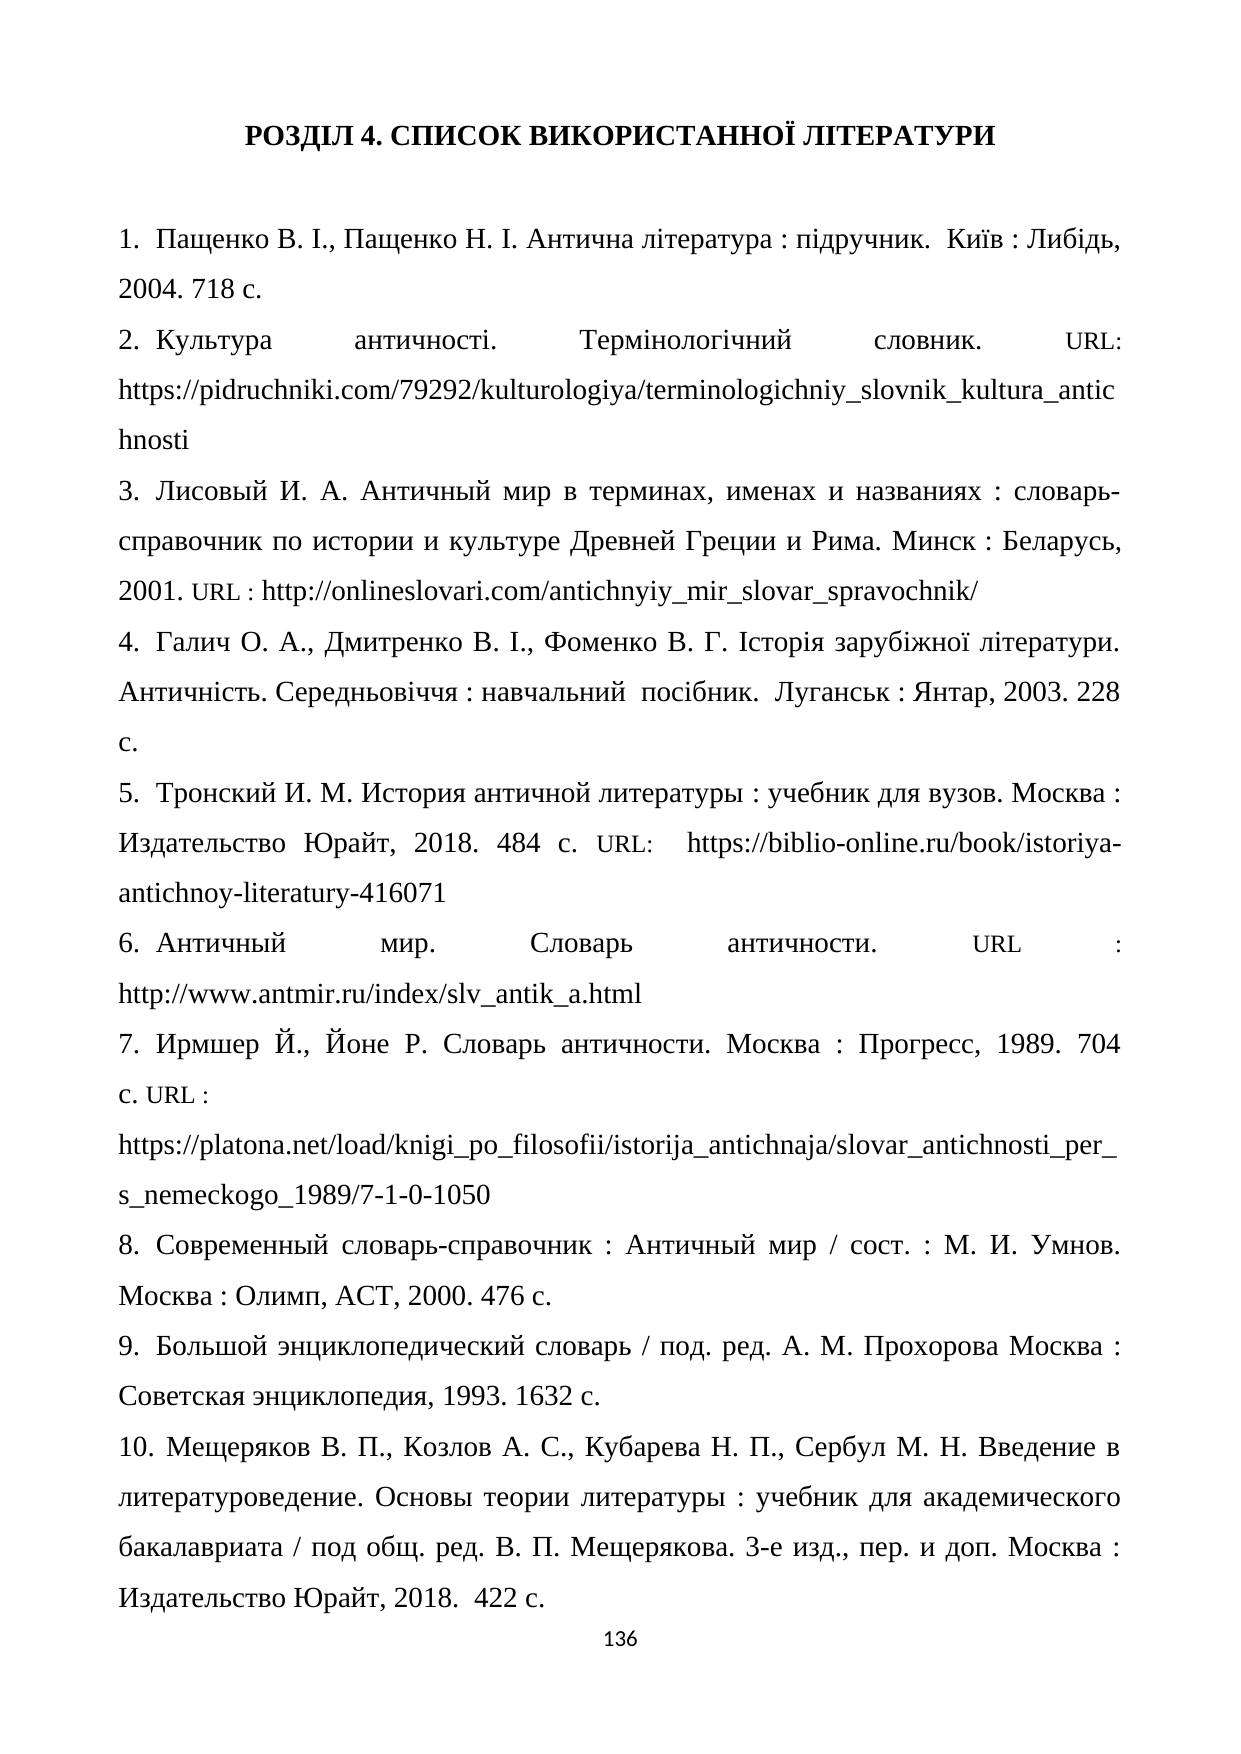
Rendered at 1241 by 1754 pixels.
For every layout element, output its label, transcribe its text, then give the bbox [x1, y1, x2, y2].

list Ирмшер Й., Йоне Р. Словарь античности. Москва : Прогресс, 1989. 704 с. URL : https://platona.net/load/knigi_po_filosofii/istorija_antichnaja/slovar_antichnosti_per_s_nemeckogo_1989/7-1-0-1050 [118, 1026, 1122, 1211]
list Мещеряков В. П., Козлов А. С., Кубарева Н. П., Сербул М. Н. Введение в литературоведение. Основы теории литературы : учебник для академического бакалавриата / под общ. ред. В. П. Мещерякова. 3-е изд., пер. и доп. Москва : Издательство Юрайт, 2018. 422 с. [118, 1429, 1122, 1613]
text РОЗДІЛ 4. СПИСОК ВИКОРИСТАННОЇ ЛІТЕРАТУРИ [118, 118, 1122, 152]
list Галич О. А., Дмитренко В. І., Фоменко В. Г. Історія зарубіжної літератури. Античність. Середньовіччя : навчальний посібник. Луганськ : Янтар, 2003. 228 с. [118, 624, 1122, 758]
list Античный мир. Словарь античности. URL : http://www.antmir.ru/index/slv_antik_a.html [118, 926, 1122, 1009]
list Большой энциклопедический словарь / под. ред. А. М. Прохорова Москва : Советская энциклопедия, 1993. 1632 с. [118, 1328, 1122, 1412]
list Современный словарь-справочник : Античный мир / сост. : М. И. Умнов. Москва : Олимп, АСТ, 2000. 476 с. [118, 1227, 1122, 1311]
list Пащенко В. І., Пащенко Н. І. Антична література : підручник. Київ : Либідь, 2004. 718 с. [118, 221, 1122, 305]
list Культура античності. Термінологічний словник. URL: https://pidruchniki.com/79292/kulturologiya/terminologichniy_slovnik_kultura_antichnosti [118, 322, 1122, 456]
list Тронский И. М. История античной литературы : учебник для вузов. Москва : Издательство Юрайт, 2018. 484 с. URL: https://biblio-online.ru/book/istoriya-antichnoy-literatury-416071 [118, 775, 1122, 909]
list Лисовый И. А. Античный мир в терминах, именах и названиях : словарь-справочник по истории и культуре Древней Греции и Рима. Минск : Беларусь, 2001. URL : http://onlineslovari.com/antichnyiy_mir_slovar_spravochnik/ [118, 473, 1122, 523]
list Лисовый И. А. Античный мир в терминах, именах и названиях : словарь-справочник по истории и культуре Древней Греции и Рима. Минск : Беларусь, 2001. URL : http://onlineslovari.com/antichnyiy_mir_slovar_spravochnik/ [118, 557, 1122, 607]
